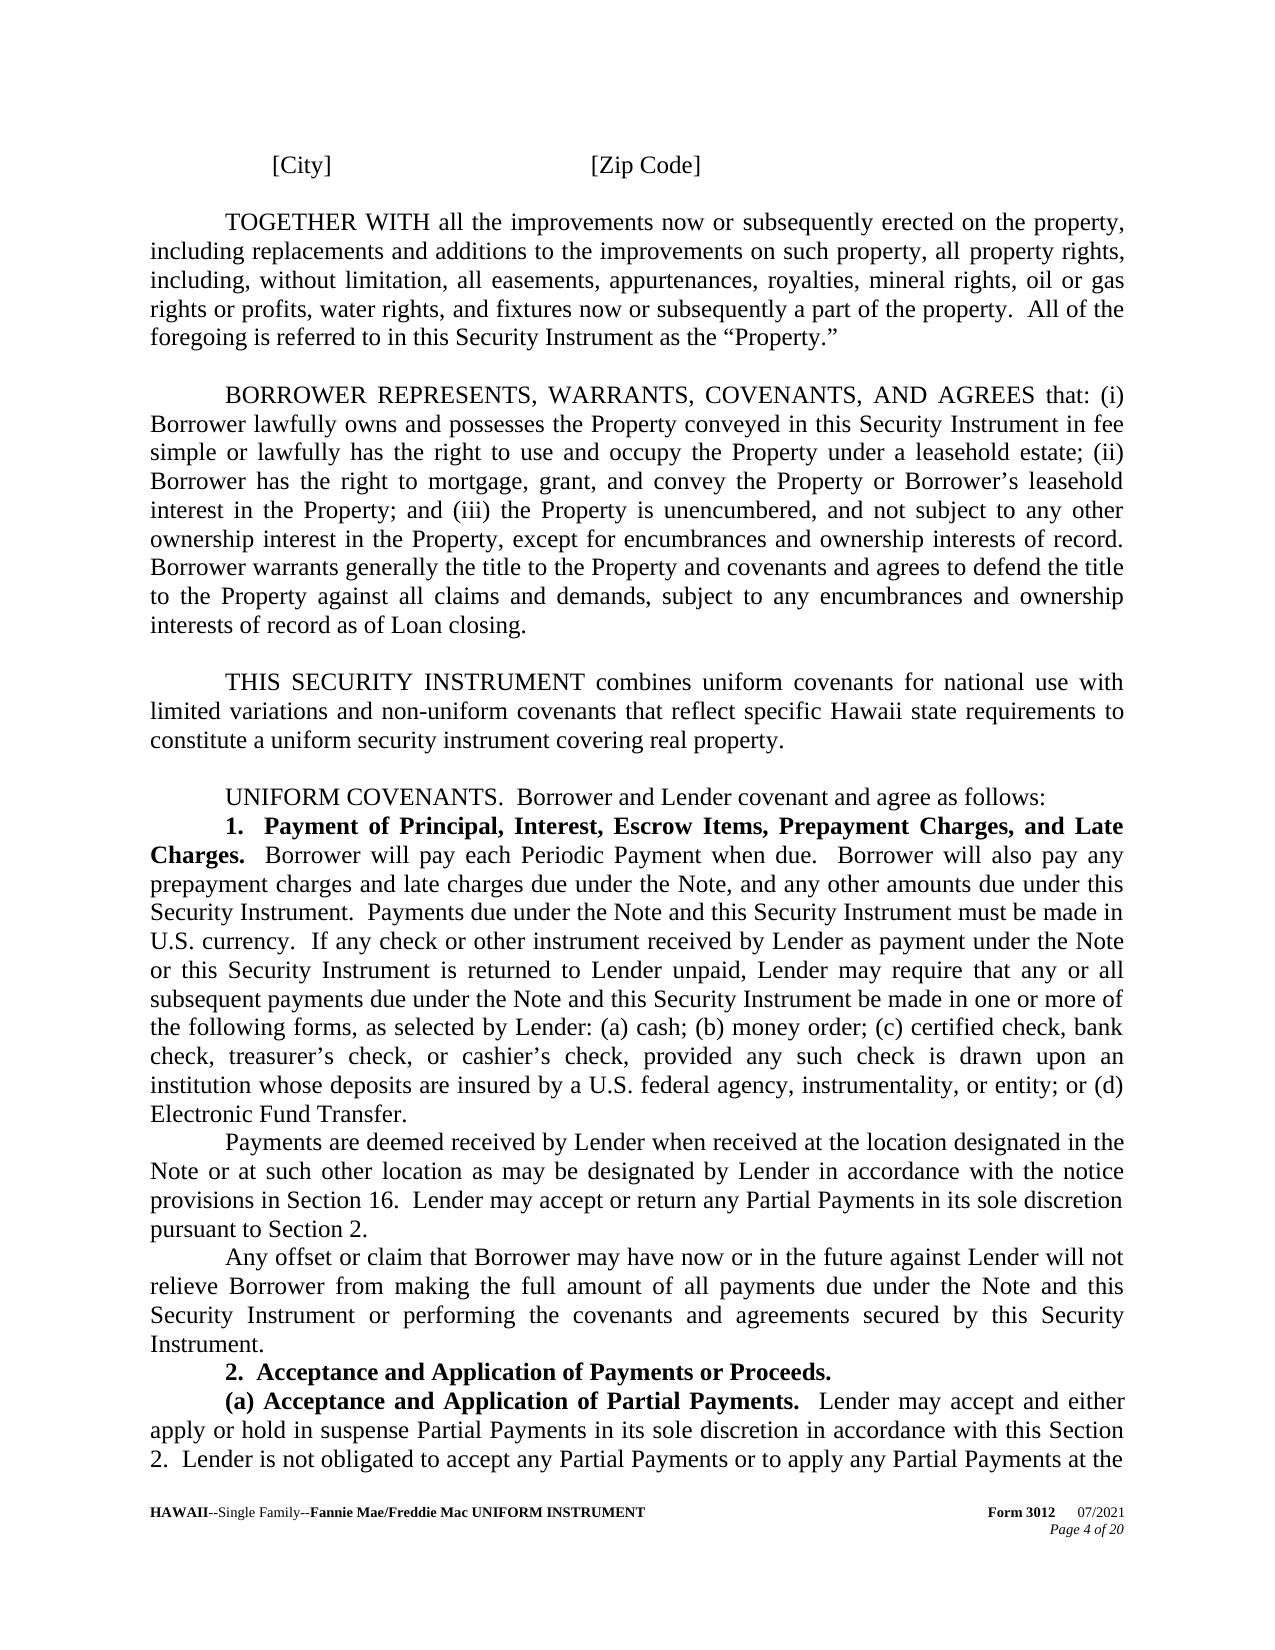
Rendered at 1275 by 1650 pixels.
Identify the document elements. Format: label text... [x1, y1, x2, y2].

text BORROWER REPRESENTS, WARRANTS, COVENANTS, AND AGREES that: (i) Borrower lawfully owns and possesses the Property conveyed in this Security Instrument in fee simple or lawfully has the right to use and occupy the Property under a leasehold estate; (ii) Borrower has the right to mortgage, grant, and convey the Property or Borrower’s leasehold interest in the Property; and (iii) the Property is unencumbered, and not subject to any other ownership interest in the Property, except for encumbrances and ownership interests of record. Borrower warrants generally the title to the Property and covenants and agrees to defend the title to the Property against all claims and demands, subject to any encumbrances and ownership interests of record as of Loan closing. [150, 380, 1125, 639]
text UNIFORM COVENANTS. Borrower and Lender covenant and agree as follows: [150, 782, 1125, 811]
text 1. Payment of Principal, Interest, Escrow Items, Prepayment Charges, and Late Charges. Borrower will pay each Periodic Payment when due. Borrower will also pay any prepayment charges and late charges due under the Note, and any other amounts due under this Security Instrument. Payments due under the Note and this Security Instrument must be made in U.S. currency. If any check or other instrument received by Lender as payment under the Note or this Security Instrument is returned to Lender unpaid, Lender may require that any or all subsequent payments due under the Note and this Security Instrument be made in one or more of the following forms, as selected by Lender: (a) cash; (b) money order; (c) certified check, bank check, treasurer’s check, or cashier’s check, provided any such check is drawn upon an institution whose deposits are insured by a U.S. federal agency, instrumentality, or entity; or (d) Electronic Fund Transfer. [150, 811, 1125, 1127]
text 2. Acceptance and Application of Payments or Proceeds. [150, 1357, 1125, 1386]
text [City] [Zip Code] [150, 150, 1125, 179]
text Any offset or claim that Borrower may have now or in the future against Lender will not relieve Borrower from making the full amount of all payments due under the Note and this Security Instrument or performing the covenants and agreements secured by this Security Instrument. [150, 1242, 1125, 1357]
text THIS SECURITY INSTRUMENT combines uniform covenants for national use with limited variations and non-uniform covenants that reflect specific Hawaii state requirements to constitute a uniform security instrument covering real property. [150, 667, 1125, 754]
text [150, 1386, 1125, 1472]
text TOGETHER WITH all the improvements now or subsequently erected on the property, including replacements and additions to the improvements on such property, all property rights, including, without limitation, all easements, appurtenances, royalties, mineral rights, oil or gas rights or profits, water rights, and fixtures now or subsequently a part of the property. All of the foregoing is referred to in this Security Instrument as the “Property.” [150, 207, 1125, 351]
text Payments are deemed received by Lender when received at the location designated in the Note or at such other location as may be designated by Lender in accordance with the notice provisions in Section 16. Lender may accept or return any Partial Payments in its sole discretion pursuant to Section 2. [150, 1127, 1125, 1242]
